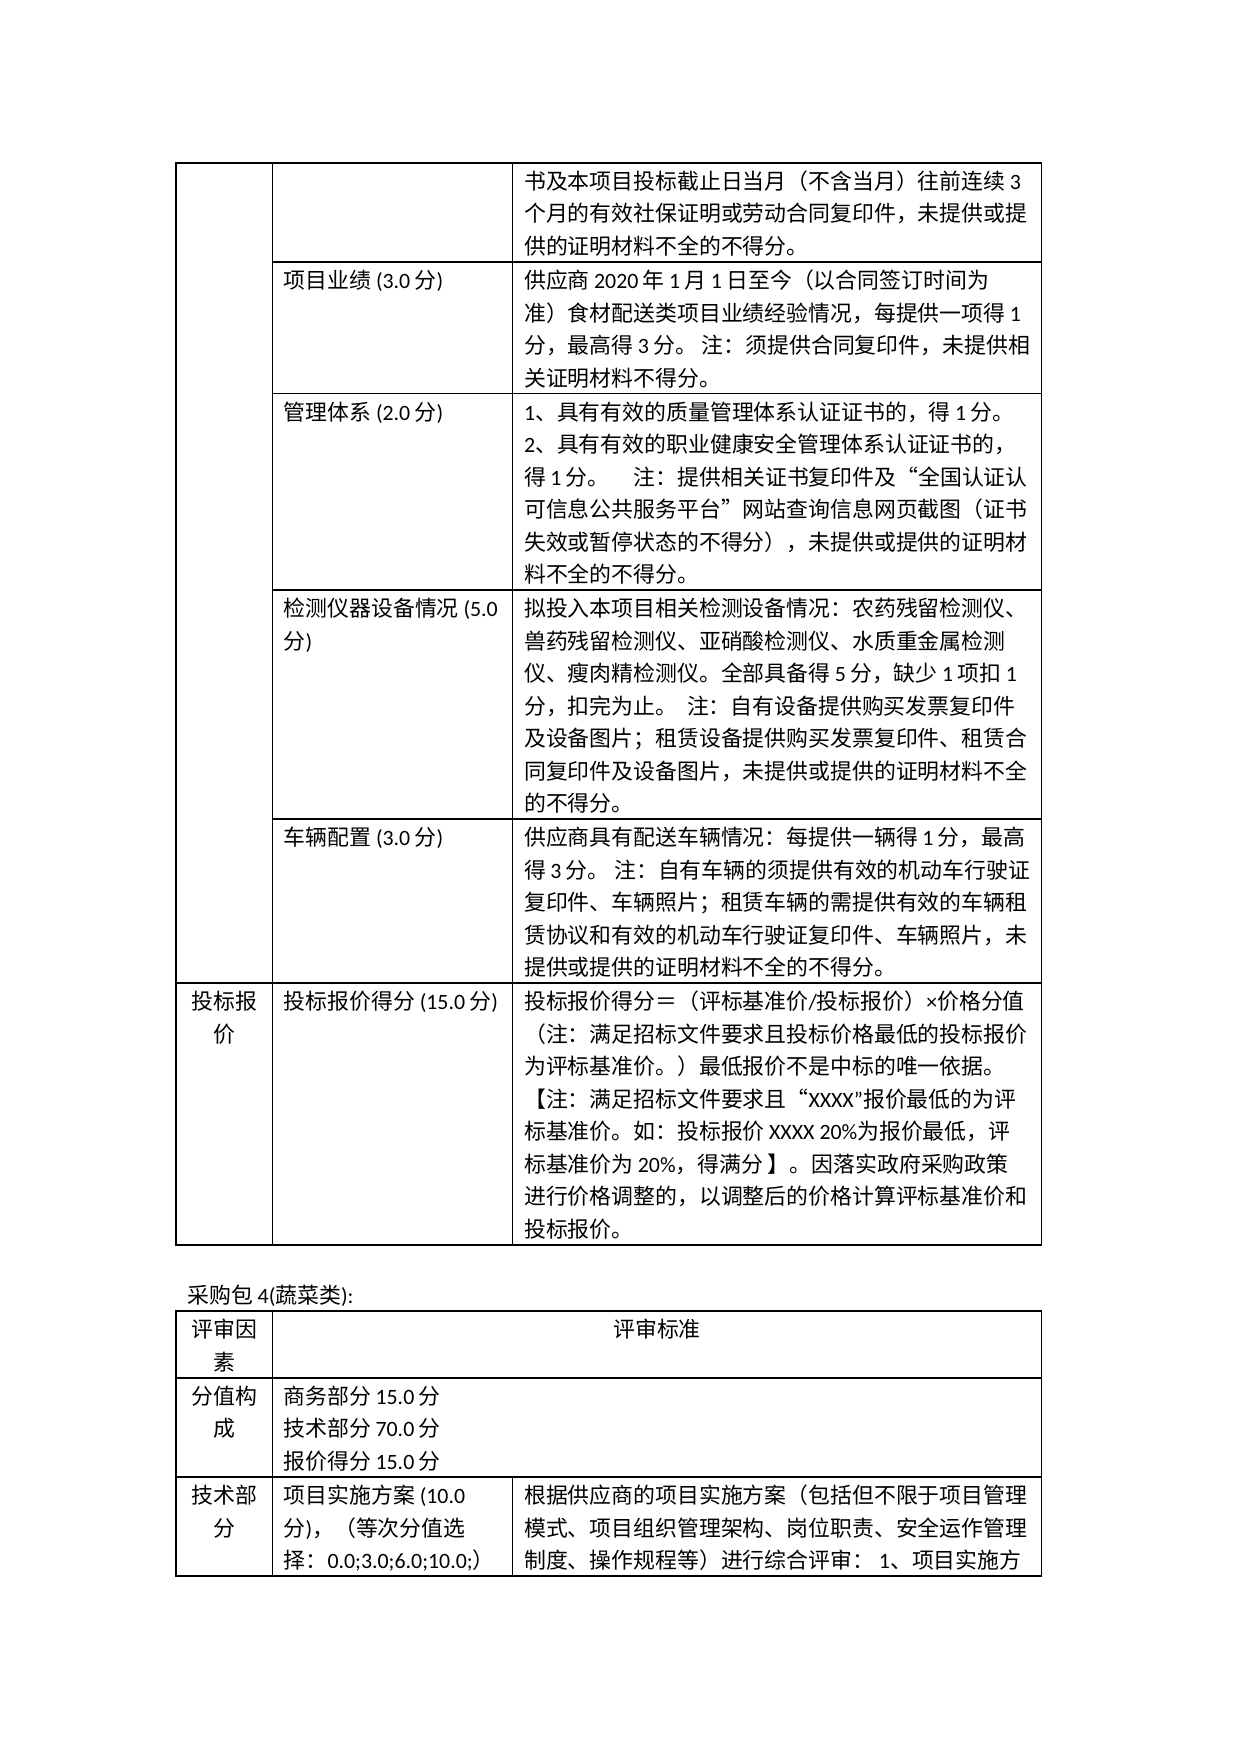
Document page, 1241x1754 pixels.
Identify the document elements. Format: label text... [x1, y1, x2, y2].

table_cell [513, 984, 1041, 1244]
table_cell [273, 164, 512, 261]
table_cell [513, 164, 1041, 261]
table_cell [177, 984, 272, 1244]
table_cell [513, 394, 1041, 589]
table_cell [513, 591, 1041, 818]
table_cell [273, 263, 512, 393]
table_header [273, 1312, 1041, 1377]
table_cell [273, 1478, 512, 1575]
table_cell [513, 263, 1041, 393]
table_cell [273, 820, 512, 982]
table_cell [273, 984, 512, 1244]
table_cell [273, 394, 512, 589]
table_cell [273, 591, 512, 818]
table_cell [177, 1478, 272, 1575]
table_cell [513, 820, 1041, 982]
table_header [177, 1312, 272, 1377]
text 采购包4(蔬菜类): [187, 1278, 1053, 1310]
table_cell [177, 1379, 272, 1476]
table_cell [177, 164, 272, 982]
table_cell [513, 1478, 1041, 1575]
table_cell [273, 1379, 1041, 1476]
